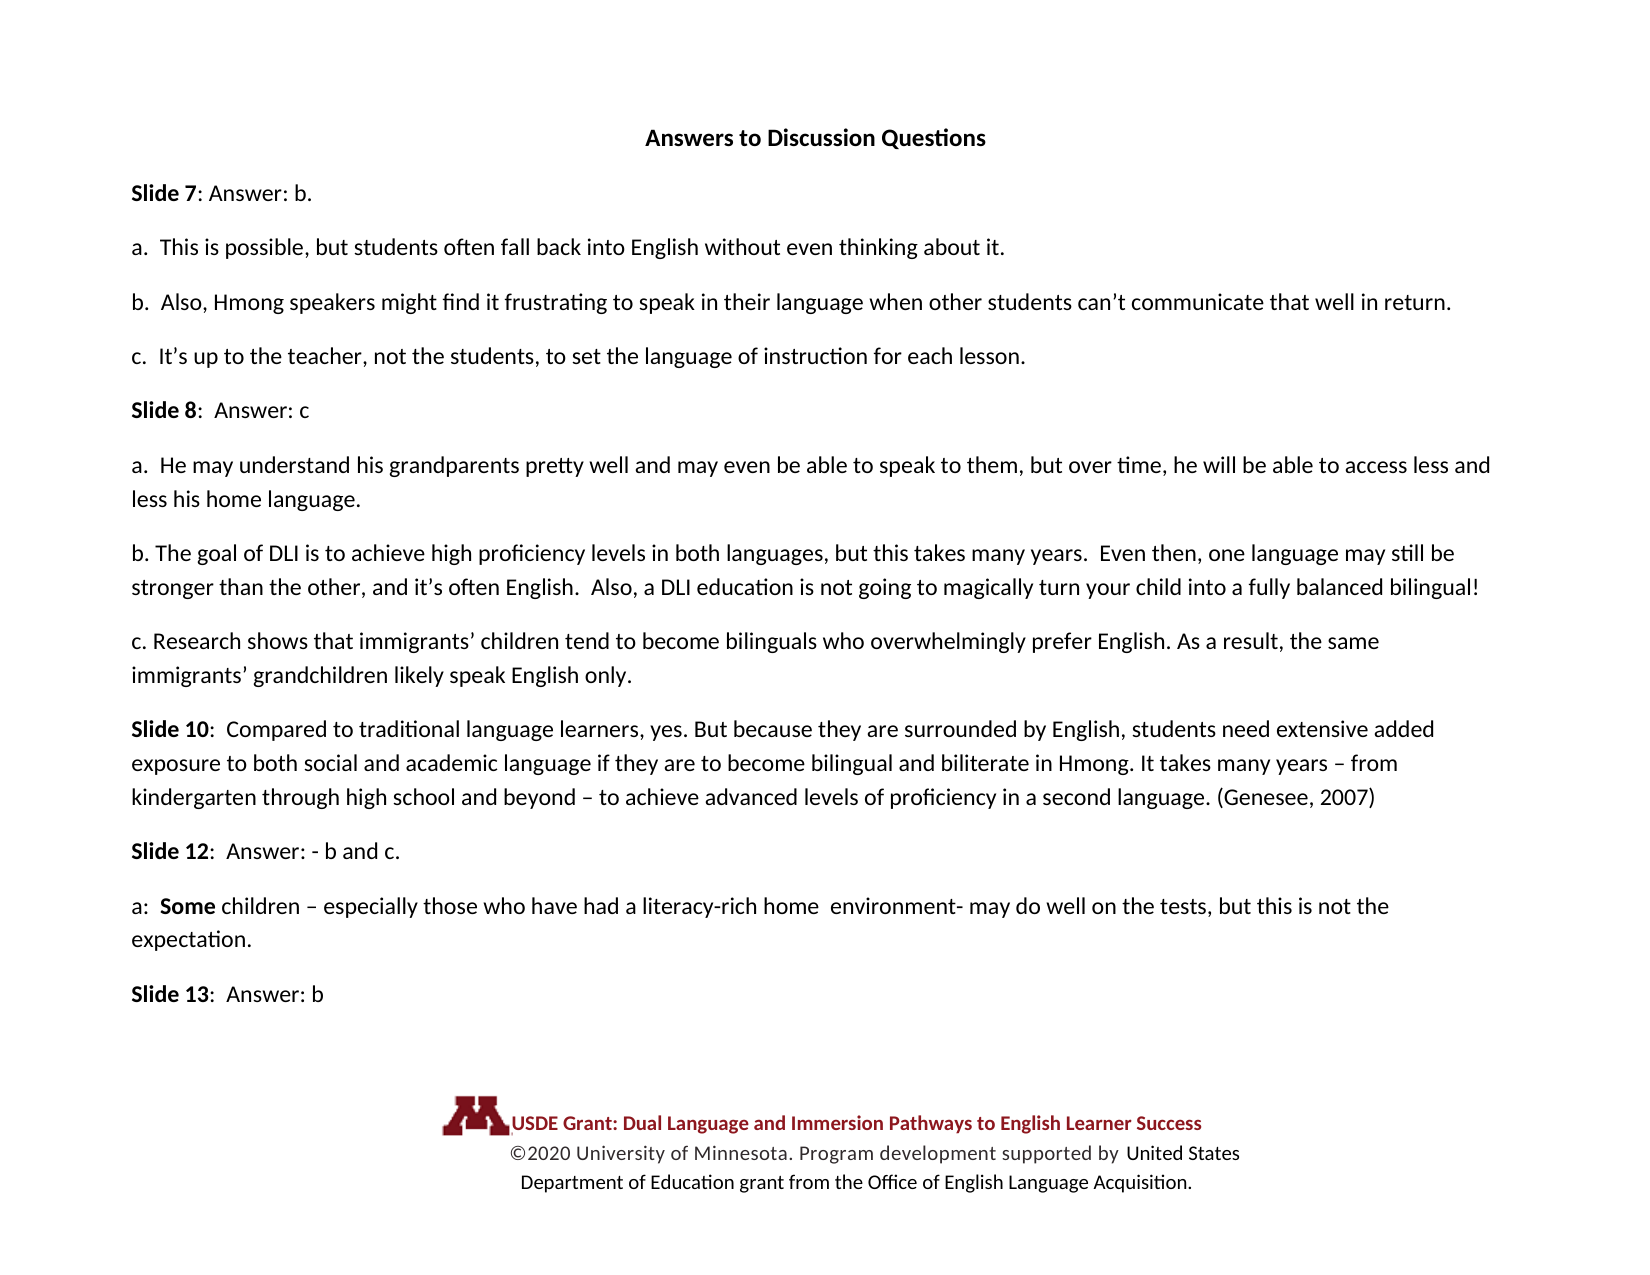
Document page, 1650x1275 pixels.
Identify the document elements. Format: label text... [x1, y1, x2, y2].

text Slide 10: Compared to traditional language learners, yes. But because they are surrounded by English, students need extensive added exposure to both social and academic language if they are to become bilingual and biliterate in Hmong. It takes many years – from kindergarten through high school and beyond – to achieve advanced levels of proficiency in a second language. (Genesee, 2007) [131, 714, 1500, 811]
text a. This is possible, but students often fall back into English without even thinking about it. [131, 232, 1500, 261]
text a: Some children – especially those who have had a literacy-rich home environment- may do well on the tests, but this is not the expectation. [131, 891, 1500, 954]
text c. It’s up to the teacher, not the students, to set the language of instruction for each lesson. [131, 341, 1500, 370]
text Slide 13: Answer: b [131, 979, 1500, 1008]
picture [433, 1090, 513, 1139]
text a. He may understand his grandparents pretty well and may even be able to speak to them, but over time, he will be able to access less and less his home language. [131, 450, 1500, 513]
text c. Research shows that immigrants’ children tend to become bilinguals who overwhelmingly prefer English. As a result, the same immigrants’ grandchildren likely speak English only. [131, 626, 1500, 689]
text b. The goal of DLI is to achieve high proficiency levels in both languages, but this takes many years. Even then, one language may still be stronger than the other, and it’s often English. Also, a DLI education is not going to magically turn your child into a fully balanced bilingual! [131, 538, 1500, 601]
text Slide 8: Answer: c [131, 396, 1500, 425]
text Slide 7: Answer: b. [131, 178, 1500, 207]
text Slide 12: Answer: - b and c. [131, 836, 1500, 866]
text b. Also, Hmong speakers might find it frustrating to speak in their language when other students can’t communicate that well in return. [131, 287, 1500, 316]
text Answers to Discussion Questions [131, 122, 1500, 152]
